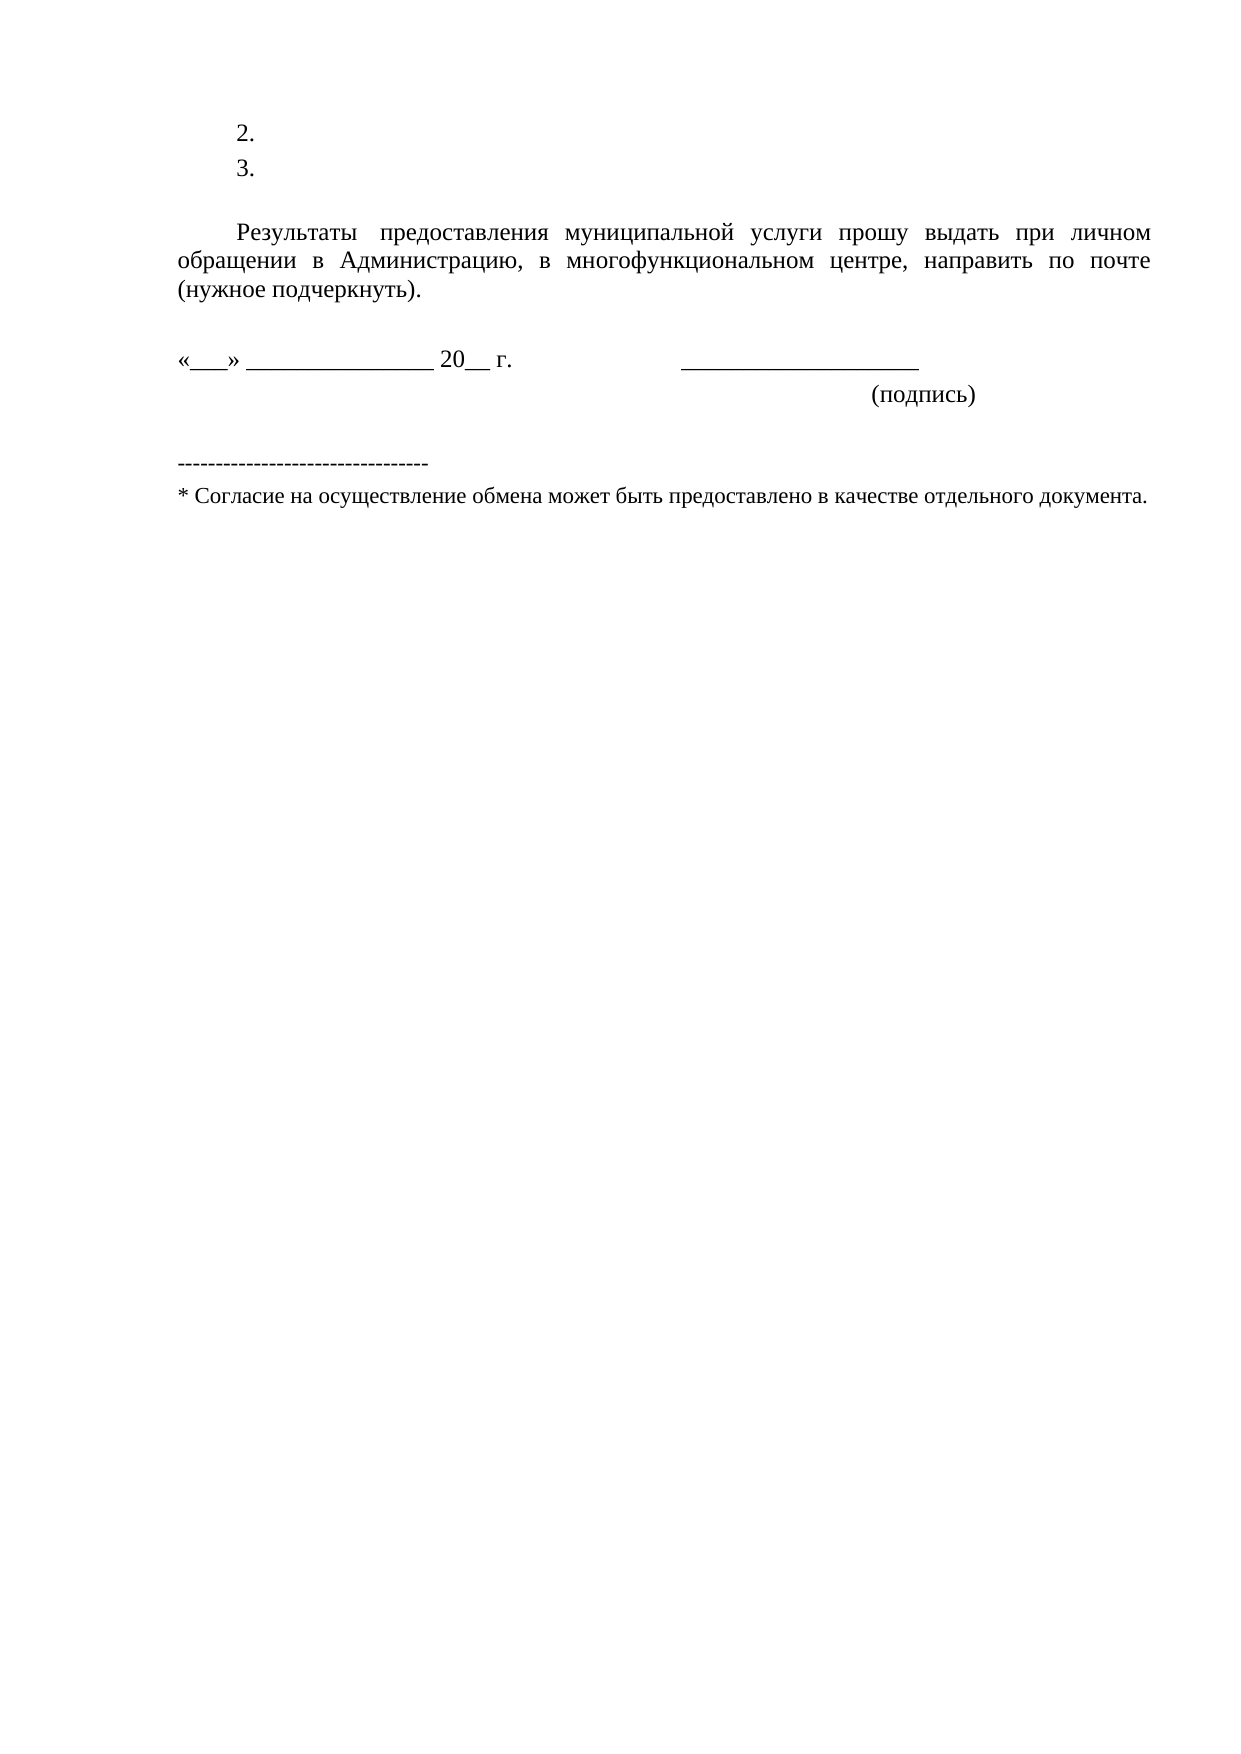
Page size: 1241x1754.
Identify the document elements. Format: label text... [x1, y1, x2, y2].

text 3. [177, 153, 1152, 182]
text 2. [177, 118, 1152, 147]
text «___» _______________ 20__ г. ___________________ [177, 344, 1152, 373]
text Результаты предоставления муниципальной услуги прошу выдать при личном обращении в Администрацию, в многофункциональном центре, направить по почте (нужное подчеркнуть). [177, 217, 1152, 303]
text (подпись) [871, 379, 1152, 408]
text --------------------------------- [177, 449, 1152, 476]
text * Согласие на осуществление обмена может быть предоставлено в качестве отдельного документа. [177, 482, 1152, 508]
